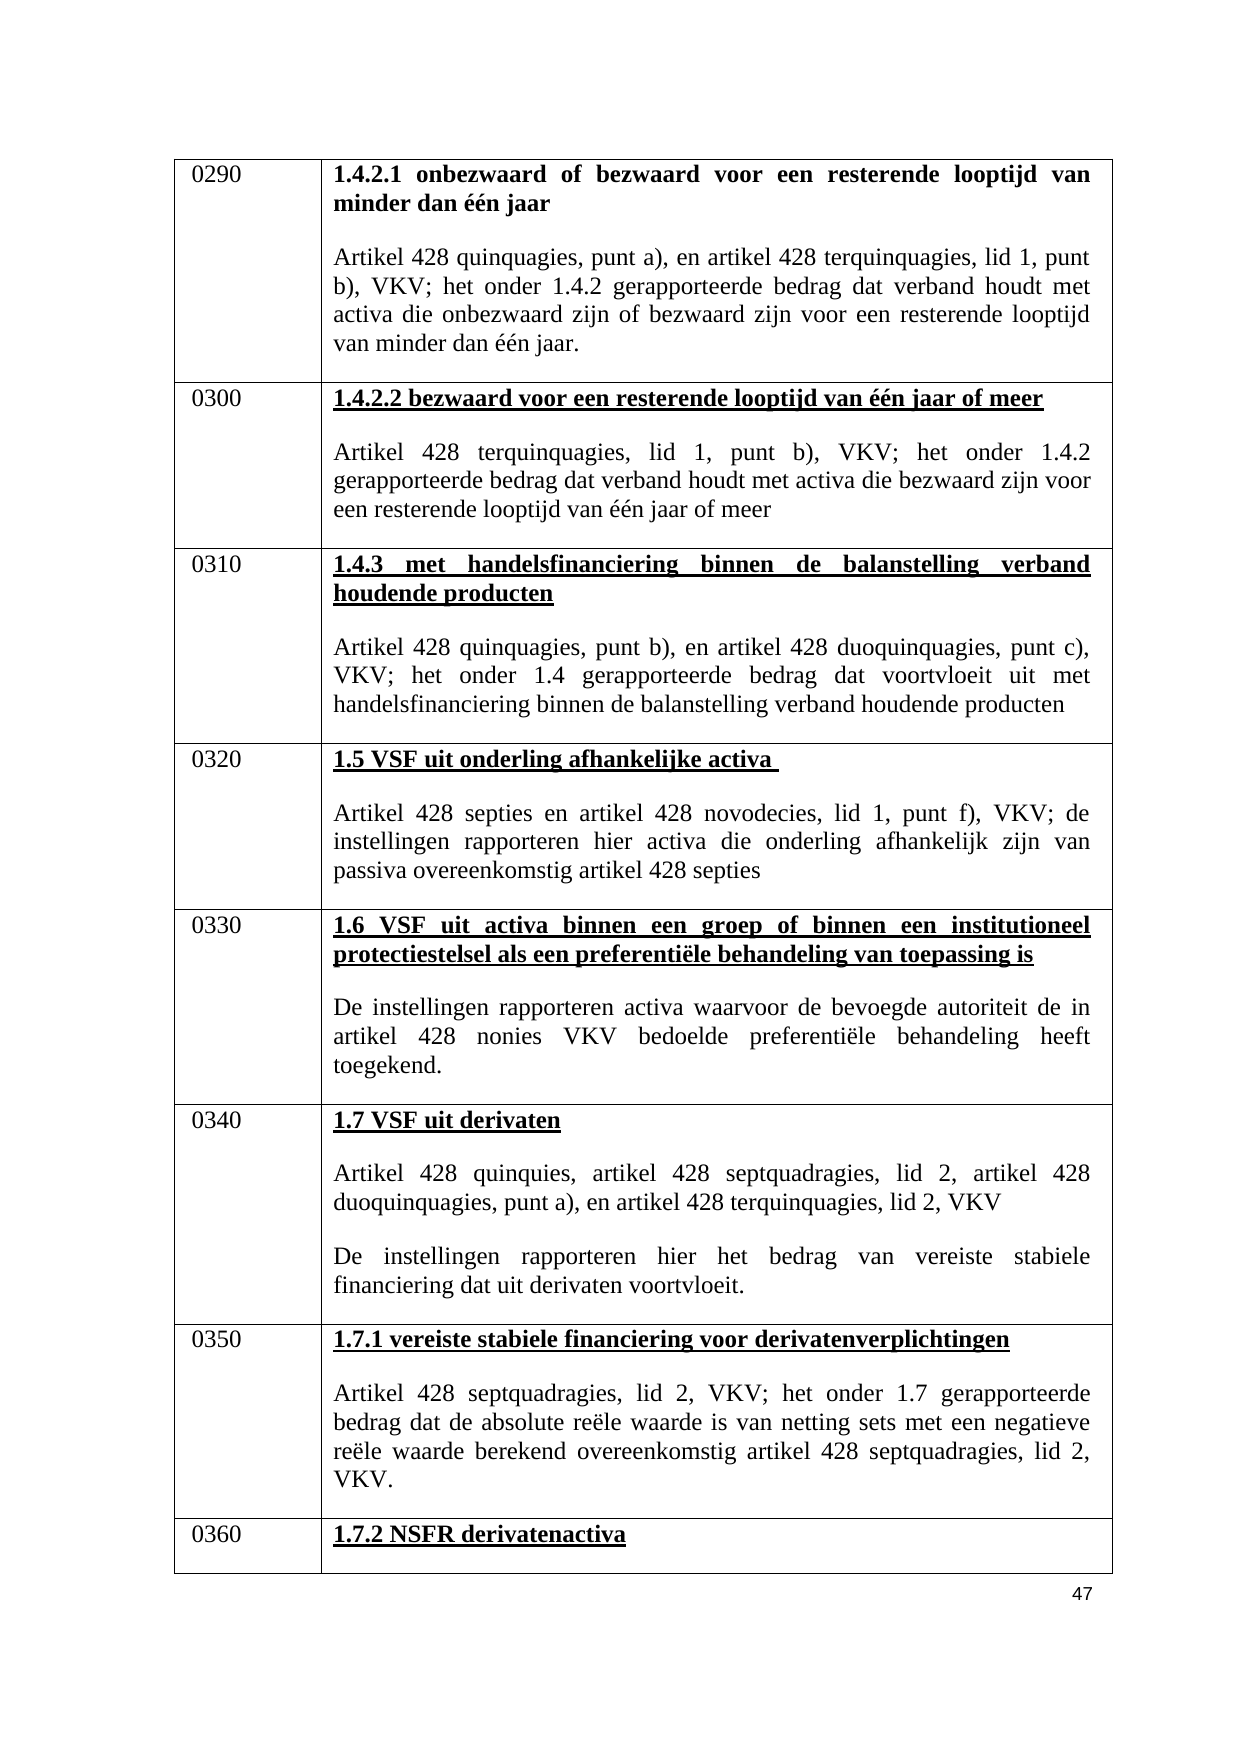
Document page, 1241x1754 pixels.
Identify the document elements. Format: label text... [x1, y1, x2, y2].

table_cell 0320 [175, 744, 321, 909]
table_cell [322, 1519, 1112, 1573]
table_cell 1.5 VSF uit onderling afhankelijke activa Artikel 428 septies en artikel 428 novodecies, lid 1, punt f), VKV; de instellingen rapporteren hier activa die onderling afhankelijk zijn van passiva overeenkomstig artikel 428 septies [322, 744, 1112, 909]
table_cell 1.7 VSF uit derivaten Artikel 428 quinquies, artikel 428 septquadragies, lid 2, artikel 428 duoquinquagies, punt a), en artikel 428 terquinquagies, lid 2, VKV De instellingen rapporteren hier het bedrag van vereiste stabiele financiering dat uit derivaten voortvloeit. [322, 1105, 1112, 1323]
table_cell 0360 [175, 1519, 321, 1573]
table_cell 1.7.1 vereiste stabiele financiering voor derivatenverplichtingen Artikel 428 septquadragies, lid 2, VKV; het onder 1.7 gerapporteerde bedrag dat de absolute reële waarde is van netting sets met een negatieve reële waarde berekend overeenkomstig artikel 428 septquadragies, lid 2, VKV. [322, 1325, 1112, 1518]
table_cell 0340 [175, 1105, 321, 1323]
table_cell 1.6 VSF uit activa binnen een groep of binnen een institutioneel protectiestelsel als een preferentiële behandeling van toepassing is De instellingen rapporteren activa waarvoor de bevoegde autoriteit de in artikel 428 nonies VKV bedoelde preferentiële behandeling heeft toegekend. [322, 910, 1112, 1104]
table_cell 1.4.2.2 bezwaard voor een resterende looptijd van één jaar of meer Artikel 428 terquinquagies, lid 1, punt b), VKV; het onder 1.4.2 gerapporteerde bedrag dat verband houdt met activa die bezwaard zijn voor een resterende looptijd van één jaar of meer [322, 383, 1112, 548]
table_cell 1.4.3 met handelsfinanciering binnen de balanstelling verband houdende producten Artikel 428 quinquagies, punt b), en artikel 428 duoquinquagies, punt c), VKV; het onder 1.4 gerapporteerde bedrag dat voortvloeit uit met handelsfinanciering binnen de balanstelling verband houdende producten [322, 549, 1112, 743]
table_cell 1.4.2.1 onbezwaard of bezwaard voor een resterende looptijd van minder dan één jaar Artikel 428 quinquagies, punt a), en artikel 428 terquinquagies, lid 1, punt b), VKV; het onder 1.4.2 gerapporteerde bedrag dat verband houdt met activa die onbezwaard zijn of bezwaard zijn voor een resterende looptijd van minder dan één jaar. [322, 160, 1112, 382]
table_cell 0310 [175, 549, 321, 743]
table_cell 0350 [175, 1325, 321, 1518]
table_cell 0290 [175, 160, 321, 382]
table_cell 0330 [175, 910, 321, 1104]
table_cell 0300 [175, 383, 321, 548]
